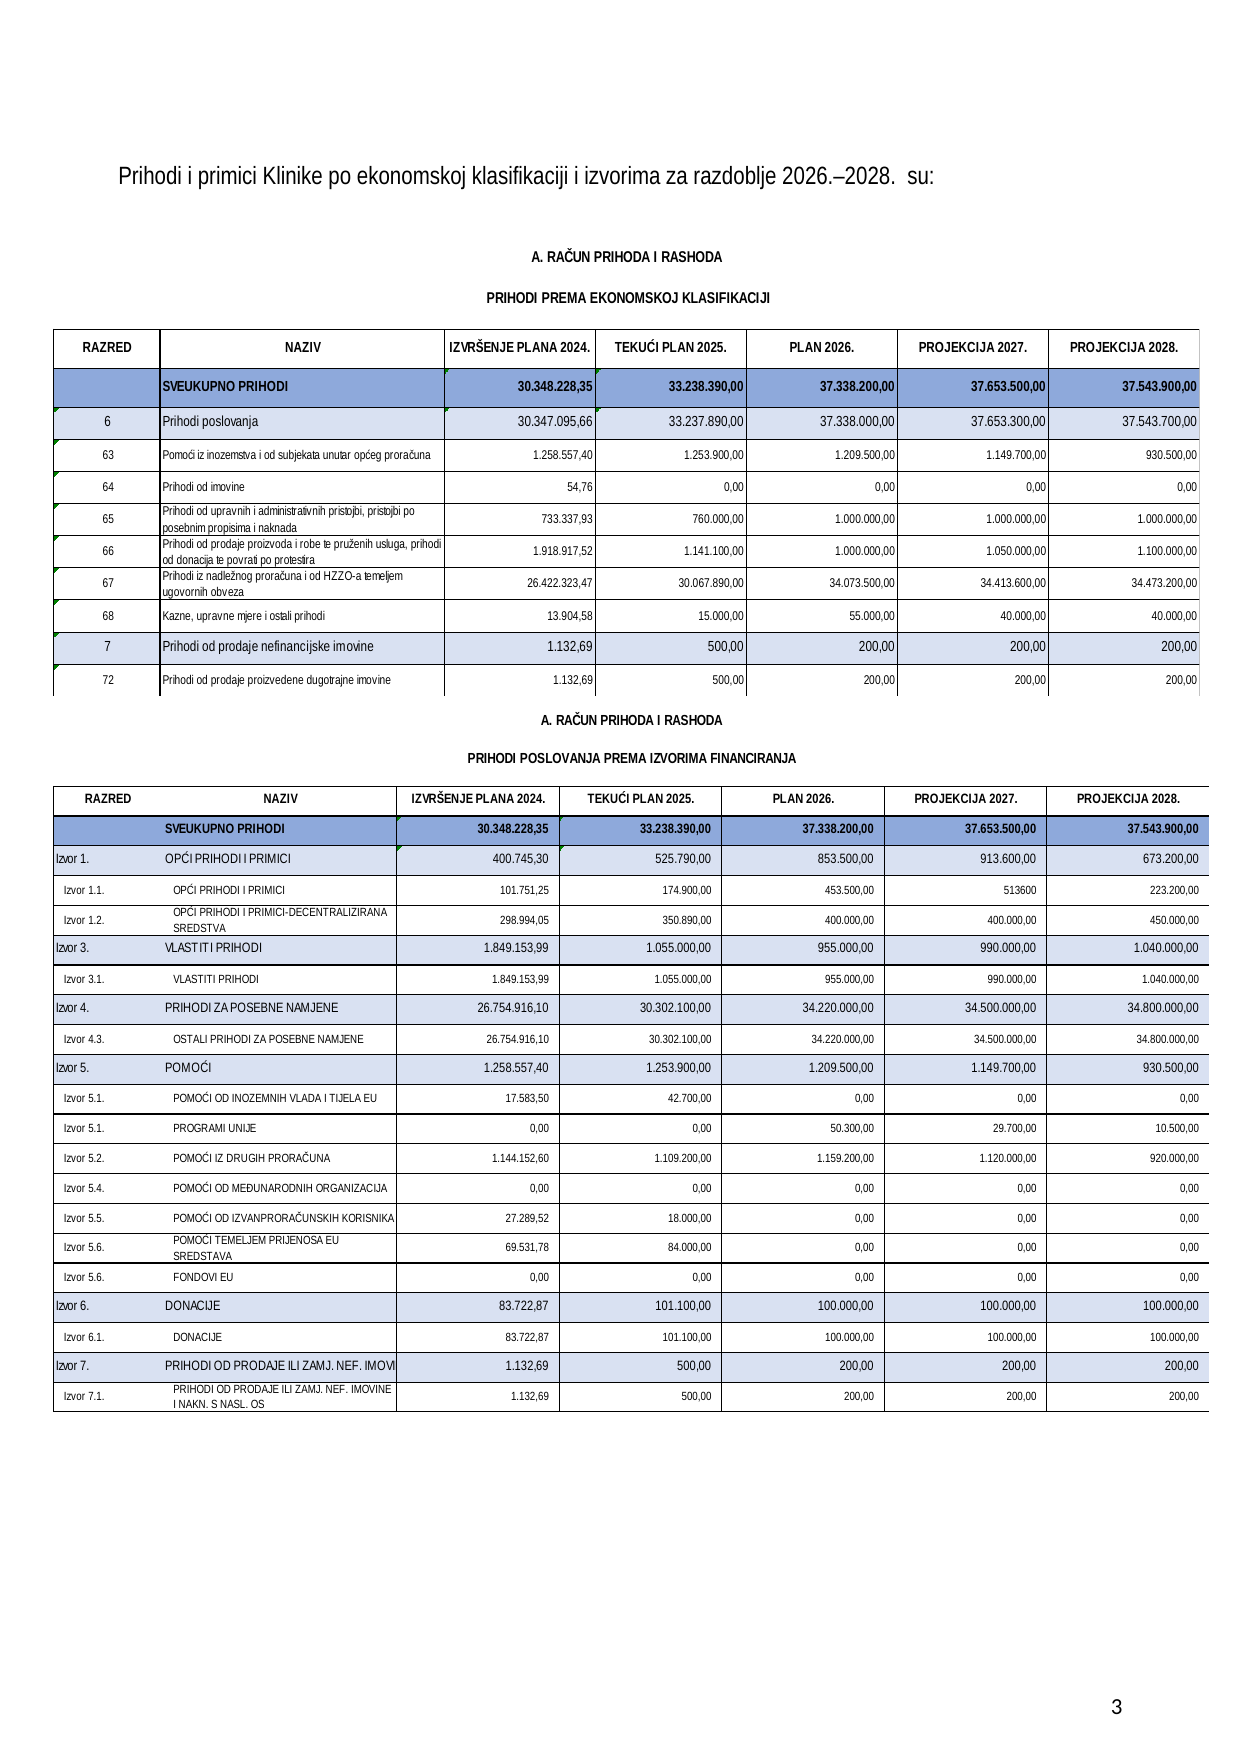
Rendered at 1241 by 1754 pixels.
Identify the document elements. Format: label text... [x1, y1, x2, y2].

text Prihodi i primici Klinike po ekonomskoj klasifikaciji i izvorima za razdoblje 2026.–2028. su: [118, 161, 1122, 190]
